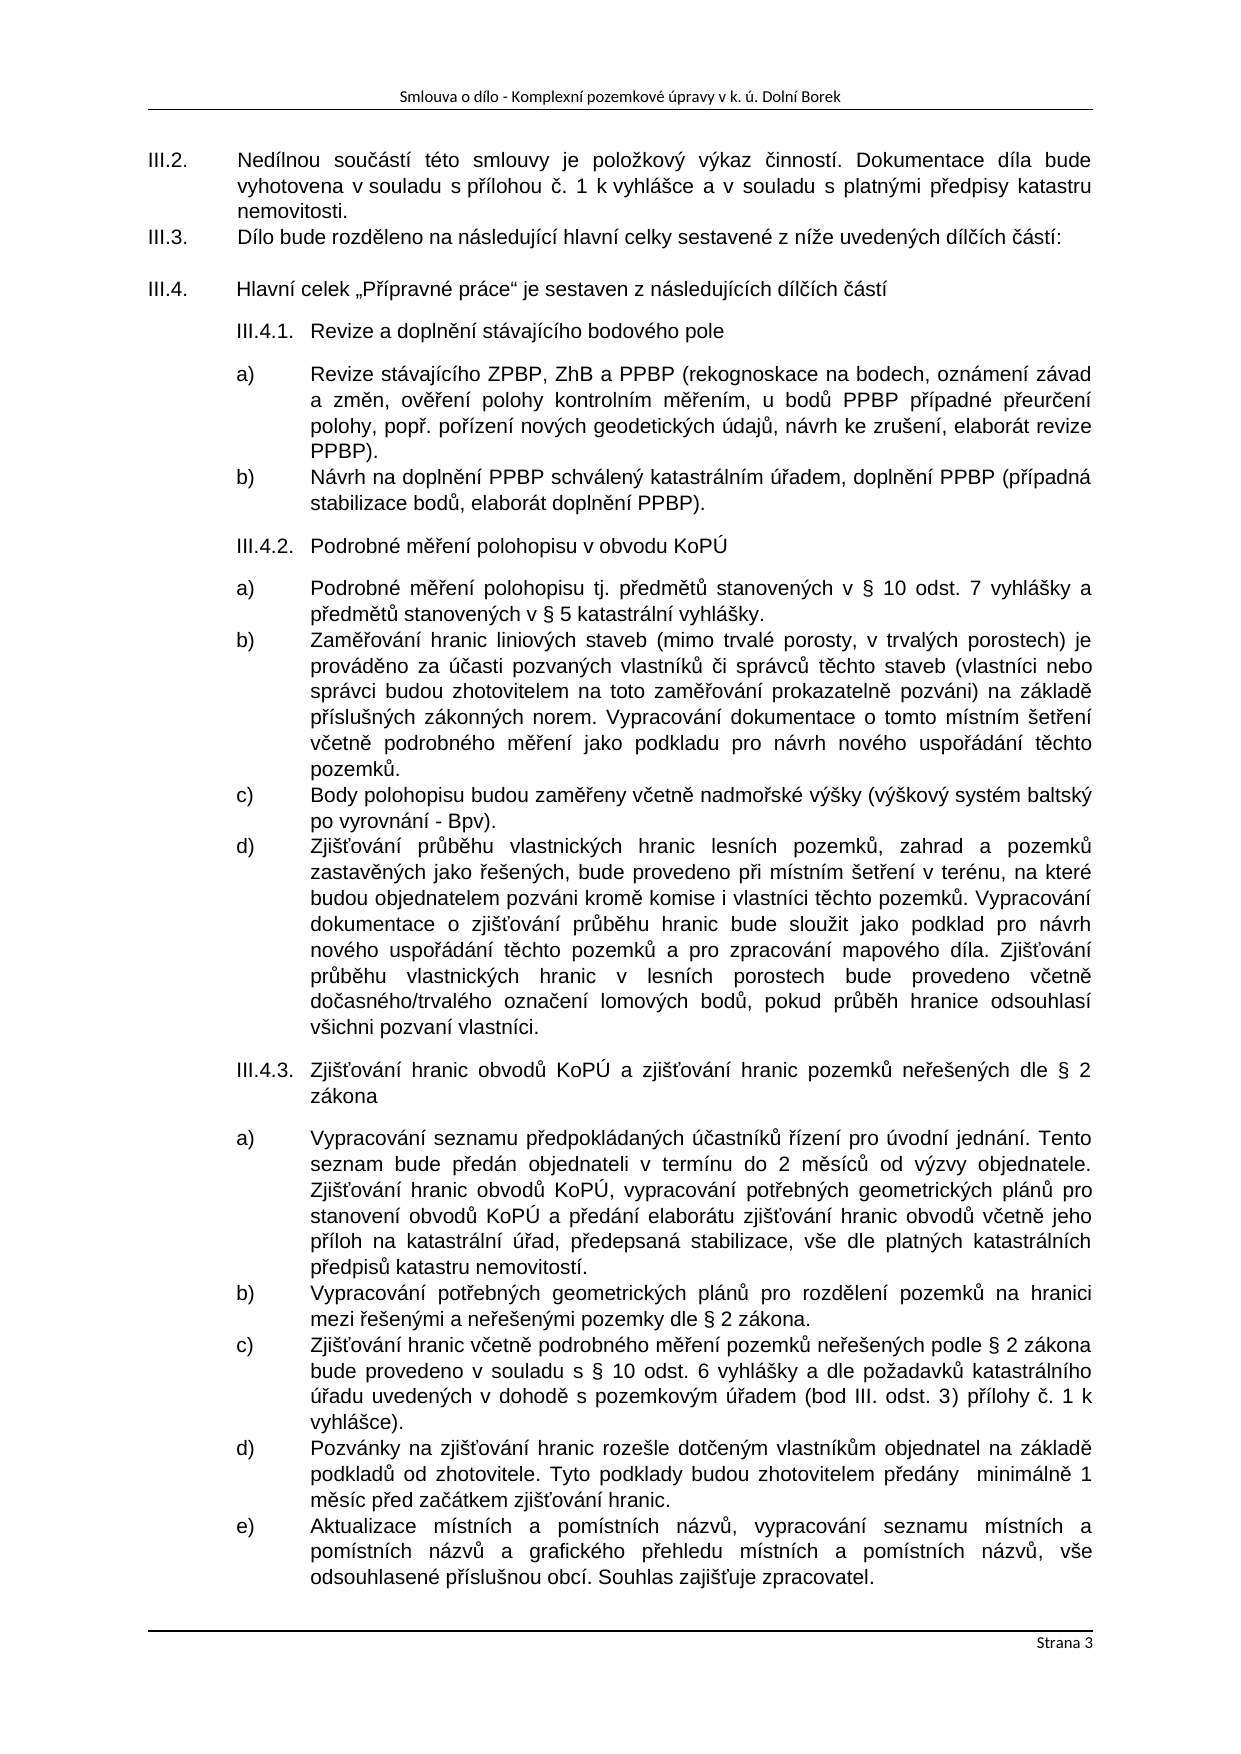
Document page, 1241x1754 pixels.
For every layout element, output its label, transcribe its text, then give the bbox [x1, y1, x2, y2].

list Dílo bude rozděleno na následující hlavní celky sestavené z níže uvedených dílčích částí: [148, 225, 1093, 249]
text Podrobné měření polohopisu v obvodu KoPÚ [236, 533, 1093, 557]
text Vypracování seznamu předpokládaných účastníků řízení pro úvodní jednání. Tento seznam bude předán objednateli v termínu do 2 měsíců od výzvy objednatele. Zjišťování hranic obvodů KoPÚ, vypracování potřebných geometrických plánů pro stanovení obvodů KoPÚ a předání elaborátu zjišťování hranic obvodů včetně jeho příloh na katastrální úřad, předepsaná stabilizace, vše dle platných katastrálních předpisů katastru nemovitostí. [236, 1126, 1093, 1279]
text Revize stávajícího ZPBP, ZhB a PPBP (rekognoskace na bodech, oznámení závad a změn, ověření polohy kontrolním měřením, u bodů PPBP případné přeurčení polohy, popř. pořízení nových geodetických údajů, návrh ke zrušení, elaborát revize PPBP). [236, 362, 1093, 463]
text Zjišťování hranic včetně podrobného měření pozemků neřešených podle § 2 zákona bude provedeno v souladu s § 10 odst. 6 vyhlášky a dle požadavků katastrálního úřadu uvedených v dohodě s pozemkovým úřadem (bod III. odst. 3) přílohy č. 1 k vyhlášce). [236, 1333, 1093, 1434]
text Návrh na doplnění PPBP schválený katastrálním úřadem, doplnění PPBP (případná stabilizace bodů, elaborát doplnění PPBP). [236, 465, 1093, 515]
list Nedílnou součástí této smlouvy je položkový výkaz činností. Dokumentace díla bude vyhotovena v souladu s přílohou č. 1 k vyhlášce a v souladu s platnými předpisy katastru nemovitosti. [148, 148, 1093, 223]
text Podrobné měření polohopisu tj. předmětů stanovených v § 10 odst. 7 vyhlášky a předmětů stanovených v § 5 katastrální vyhlášky. [236, 576, 1093, 626]
text Zjišťování hranic obvodů KoPÚ a zjišťování hranic pozemků neřešených dle § 2 zákona [236, 1058, 1093, 1107]
text Zjišťování průběhu vlastnických hranic lesních pozemků, zahrad a pozemků zastavěných jako řešených, bude provedeno při místním šetření v terénu, na které budou objednatelem pozváni kromě komise i vlastníci těchto pozemků. Vypracování dokumentace o zjišťování průběhu hranic bude sloužit jako podklad pro návrh nového uspořádání těchto pozemků a pro zpracování mapového díla. Zjišťování průběhu vlastnických hranic v lesních porostech bude provedeno včetně dočasného/trvalého označení lomových bodů, pokud průběh hranice odsouhlasí všichni pozvaní vlastníci. [236, 834, 1093, 1039]
text Aktualizace místních a pomístních názvů, vypracování seznamu místních a pomístních názvů a grafického přehledu místních a pomístních názvů, vše odsouhlasené příslušnou obcí. Souhlas zajišťuje zpracovatel. [236, 1513, 1093, 1589]
text Zaměřování hranic liniových staveb (mimo trvalé porosty, v trvalých porostech) je prováděno za účasti pozvaných vlastníků či správců těchto staveb (vlastníci nebo správci budou zhotovitelem na toto zaměřování prokazatelně pozváni) na základě příslušných zákonných norem. Vypracování dokumentace o tomto místním šetření včetně podrobného měření jako podkladu pro návrh nového uspořádání těchto pozemků. [236, 628, 1093, 781]
text Revize a doplnění stávajícího bodového pole [236, 319, 1093, 343]
list Hlavní celek „Přípravné práce“ je sestaven z následujících dílčích částí [148, 277, 1093, 301]
text Vypracování potřebných geometrických plánů pro rozdělení pozemků na hranici mezi řešenými a neřešenými pozemky dle § 2 zákona. [236, 1281, 1093, 1331]
text Pozvánky na zjišťování hranic rozešle dotčeným vlastníkům objednatel na základě podkladů od zhotovitele. Tyto podklady budou zhotovitelem předány minimálně 1 měsíc před začátkem zjišťování hranic. [236, 1436, 1093, 1512]
text Body polohopisu budou zaměřeny včetně nadmořské výšky (výškový systém baltský po vyrovnání - Bpv). [236, 783, 1093, 832]
